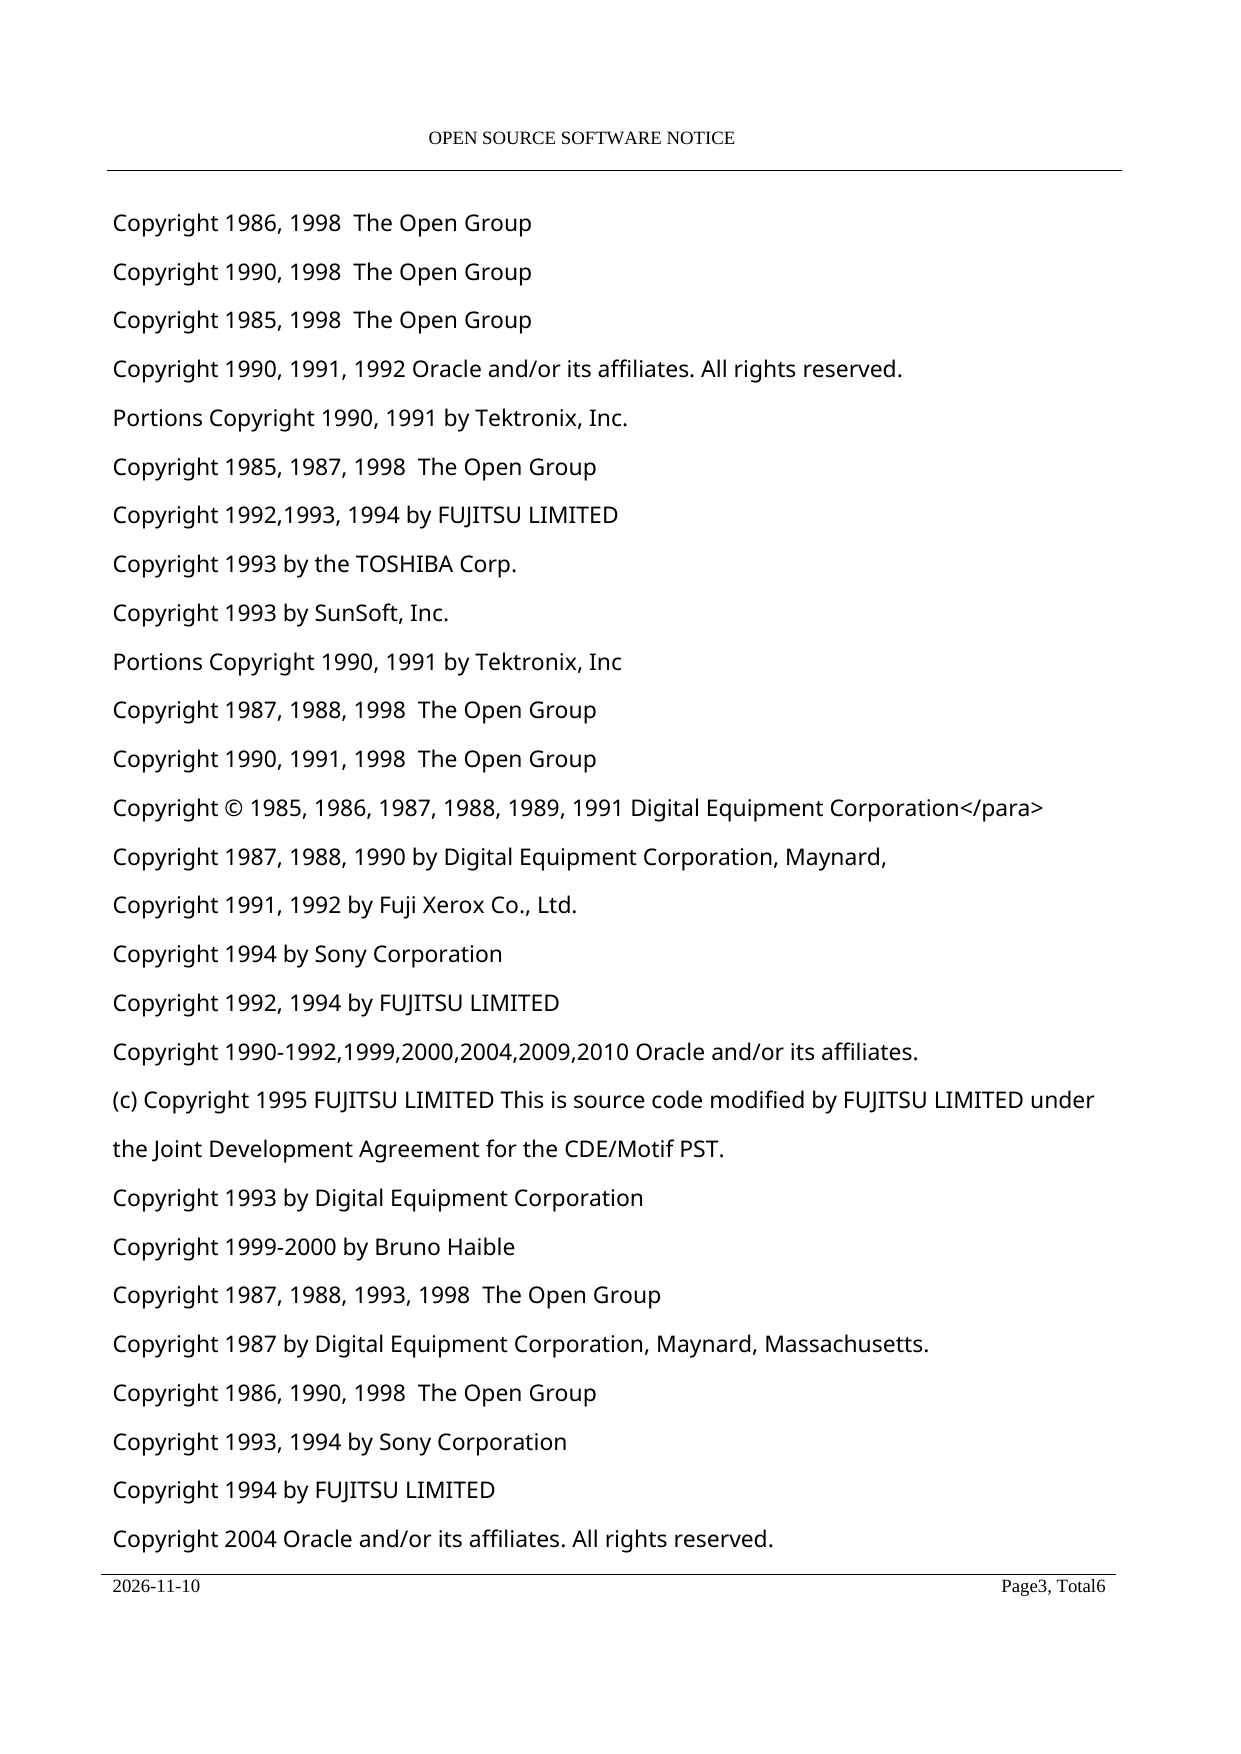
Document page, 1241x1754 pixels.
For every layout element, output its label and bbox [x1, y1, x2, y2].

text [112, 206, 1128, 1555]
